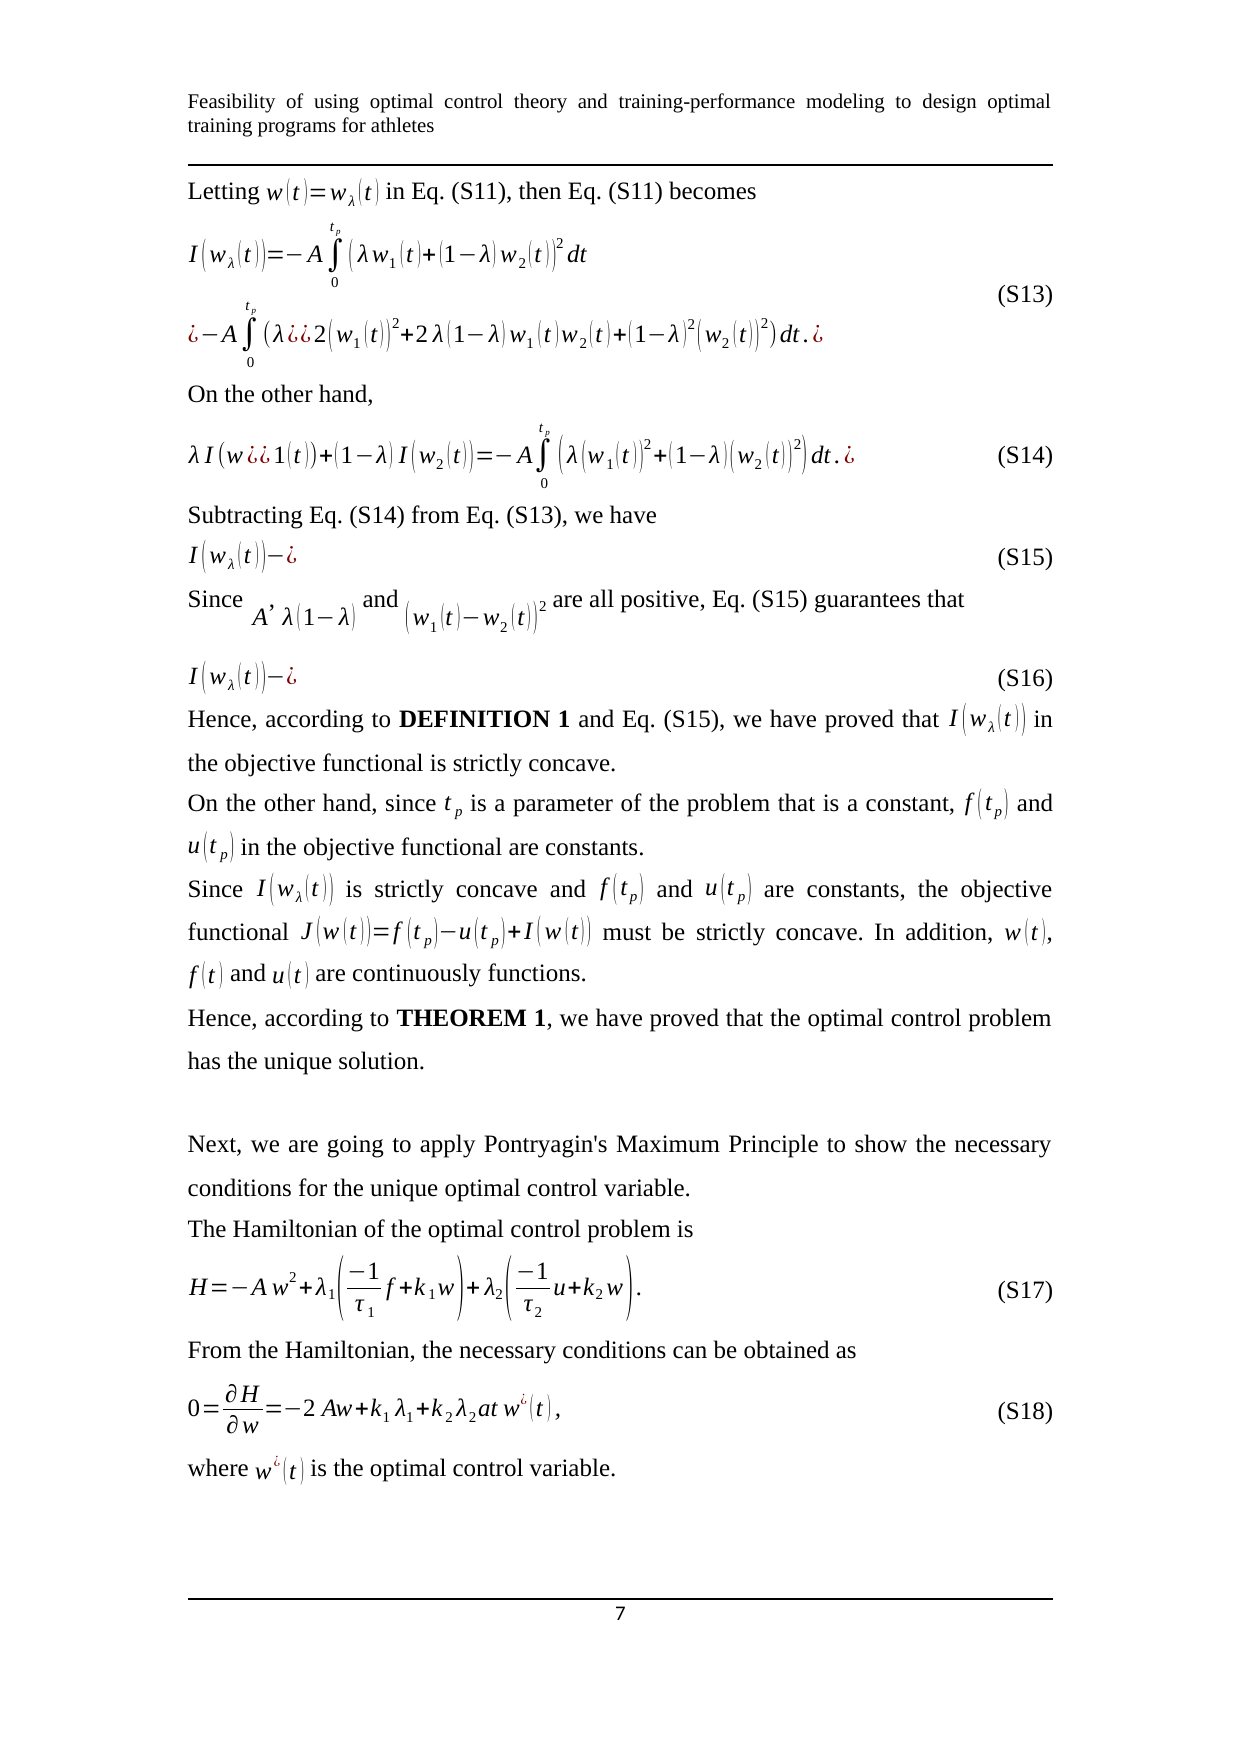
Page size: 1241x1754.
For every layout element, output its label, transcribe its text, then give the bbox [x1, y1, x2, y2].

text Next, we are going to apply Pontryagin's Maximum Principle to show the necessary conditions for the unique optimal control variable. [187, 1125, 1053, 1206]
text Subtracting Eq. (S14) from Eq. (S13), we have [187, 496, 1053, 533]
text The Hamiltonian of the optimal control problem is [187, 1210, 1053, 1247]
table_header (S17) [973, 1252, 1053, 1331]
table_header (S14) [973, 417, 1053, 496]
table_header [188, 538, 973, 579]
table_header [188, 216, 973, 375]
text Letting in Eq. (S11), then Eq. (S11) becomes [187, 174, 1053, 212]
text From the Hamiltonian, the necessary conditions can be obtained as [187, 1331, 1053, 1368]
table_header [188, 1373, 973, 1452]
table_header (S16) [973, 659, 1053, 701]
table_header (S13) [973, 216, 1053, 375]
table_header [188, 659, 973, 701]
text Since is strictly concave and and are constants, the objective functional must be strictly concave. In addition, , and are continuously functions. [187, 870, 1053, 994]
text Hence, according to DEFINITION 1 and Eq. (S15), we have proved that in the objective functional is strictly concave. [187, 701, 1053, 781]
table_header [188, 1252, 973, 1331]
table_header (S15) [973, 538, 1053, 579]
text Since , and are all positive, Eq. (S15) guarantees that [187, 579, 1053, 654]
text where is the optimal control variable. [187, 1452, 1053, 1489]
text On the other hand, since is a parameter of the problem that is a constant, and in the objective functional are constants. [187, 786, 1053, 866]
table_header [188, 417, 973, 496]
text On the other hand, [187, 375, 1053, 412]
table_header (S18) [973, 1373, 1053, 1452]
text Hence, according to THEOREM 1, we have proved that the optimal control problem has the unique solution. [187, 998, 1053, 1079]
